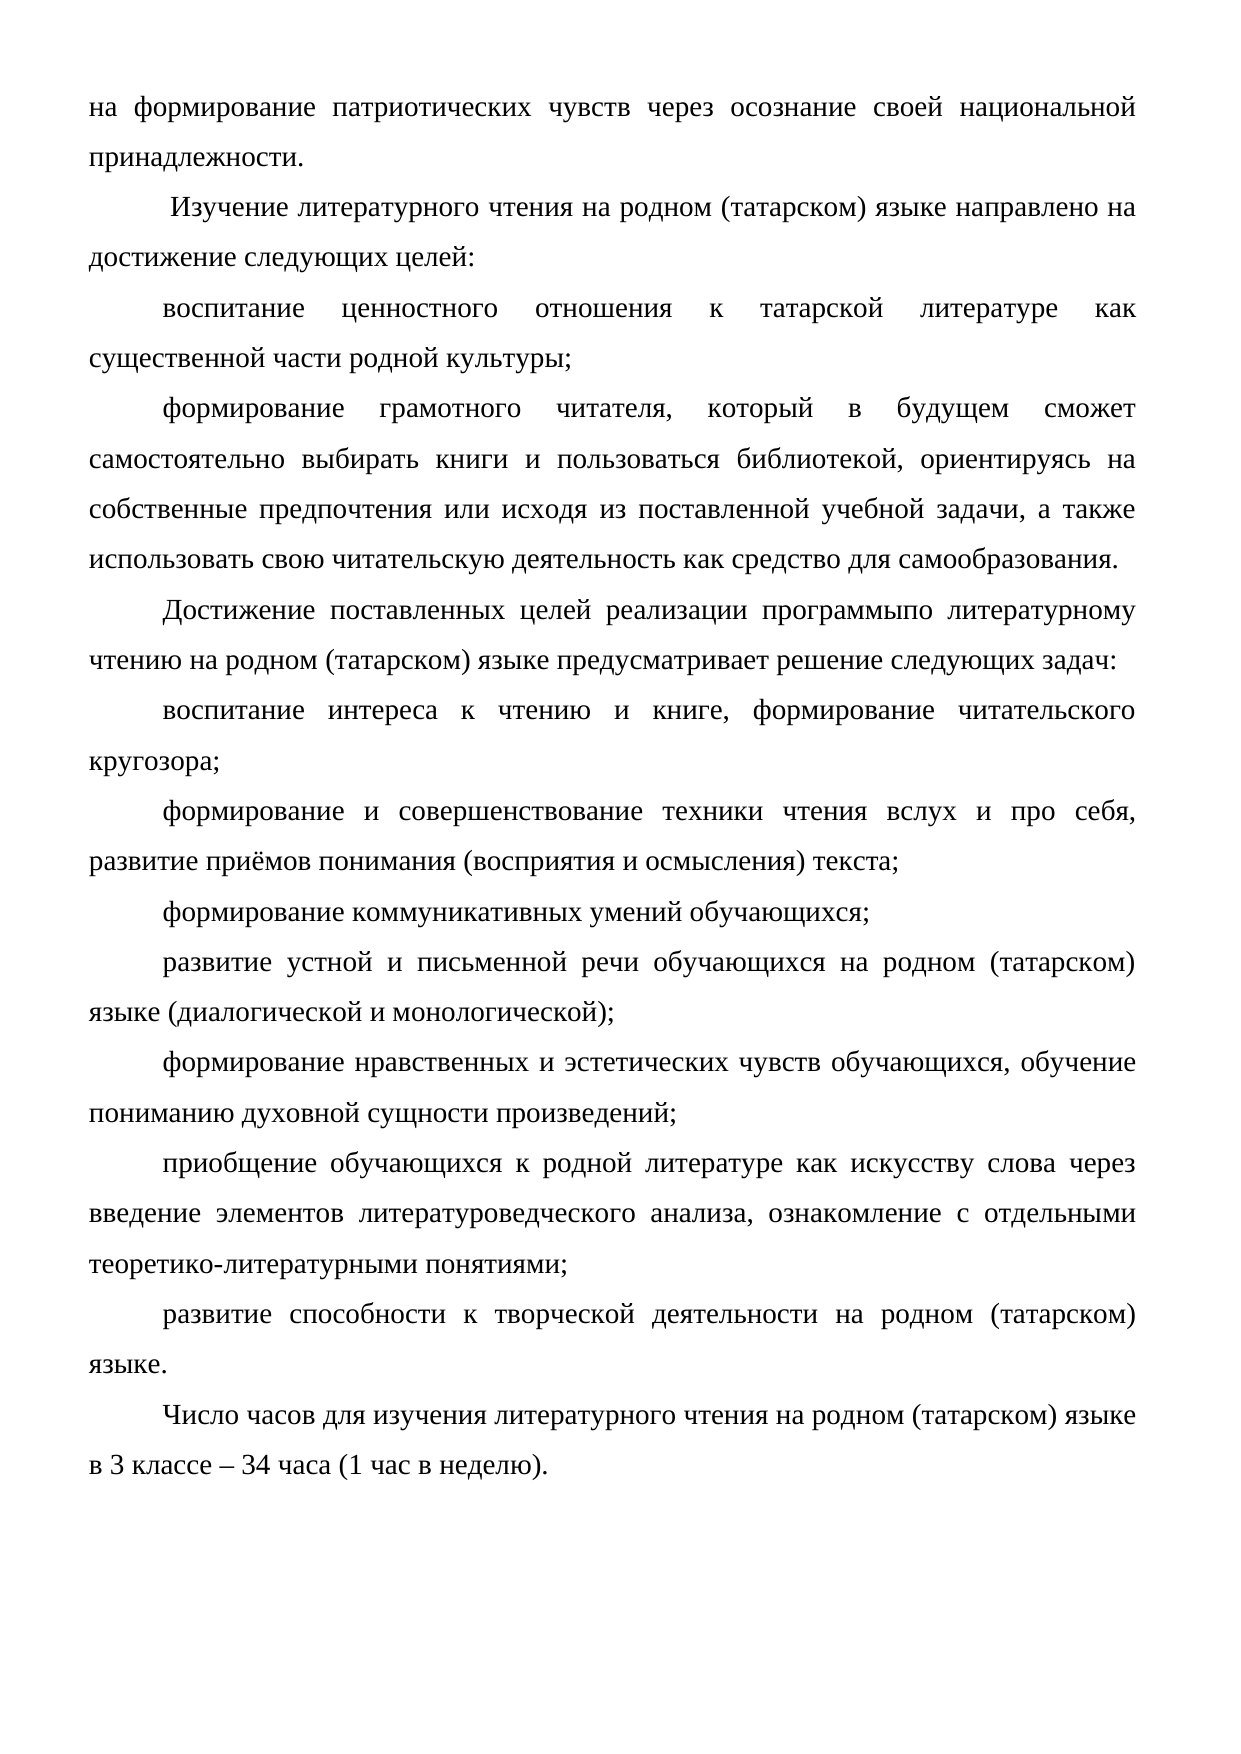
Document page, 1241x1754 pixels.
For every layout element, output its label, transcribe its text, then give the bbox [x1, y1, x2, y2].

text формирование нравственных и эстетических чувств обучающихся, обучение пониманию духовной сущности произведений; [89, 1044, 1137, 1128]
text развитие способности к творческой деятельности на родном (татарском) языке. [89, 1296, 1137, 1380]
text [89, 89, 1137, 172]
text воспитание ценностного отношения к татарской литературе как существенной части родной культуры; [89, 290, 1137, 374]
text формирование коммуникативных умений обучающихся; [89, 894, 1137, 927]
text Изучение литературного чтения на родном (татарском) языке направлено на достижение следующих целей: [89, 189, 1137, 273]
text развитие устной и письменной речи обучающихся на родном (татарском) языке (диалогической и монологической); [89, 944, 1137, 1028]
text формирование и совершенствование техники чтения вслух и про себя, развитие приёмов понимания (восприятия и осмысления) текста; [89, 793, 1137, 877]
text формирование грамотного читателя, который в будущем сможет самостоятельно выбирать книги и пользоваться библиотекой, ориентируясь на собственные предпочтения или исходя из поставленной учебной задачи, а также использовать свою читательскую деятельность как средство для самообразования. [89, 391, 1137, 575]
text Достижение поставленных целей реализации программыпо литературному чтению на родном (татарском) языке предусматривает решение следующих задач: [89, 592, 1137, 676]
text приобщение обучающихся к родной литературе как искусству слова через введение элементов литературоведческого анализа, ознакомление с отдельными теоретико-литературными понятиями; [89, 1145, 1137, 1279]
text Число часов для изучения литературного чтения на родном (татарском) языке в 3 классе – 34 часа (1 час в неделю). [89, 1397, 1137, 1481]
text воспитание интереса к чтению и книге, формирование читательского кругозора; [89, 692, 1137, 776]
